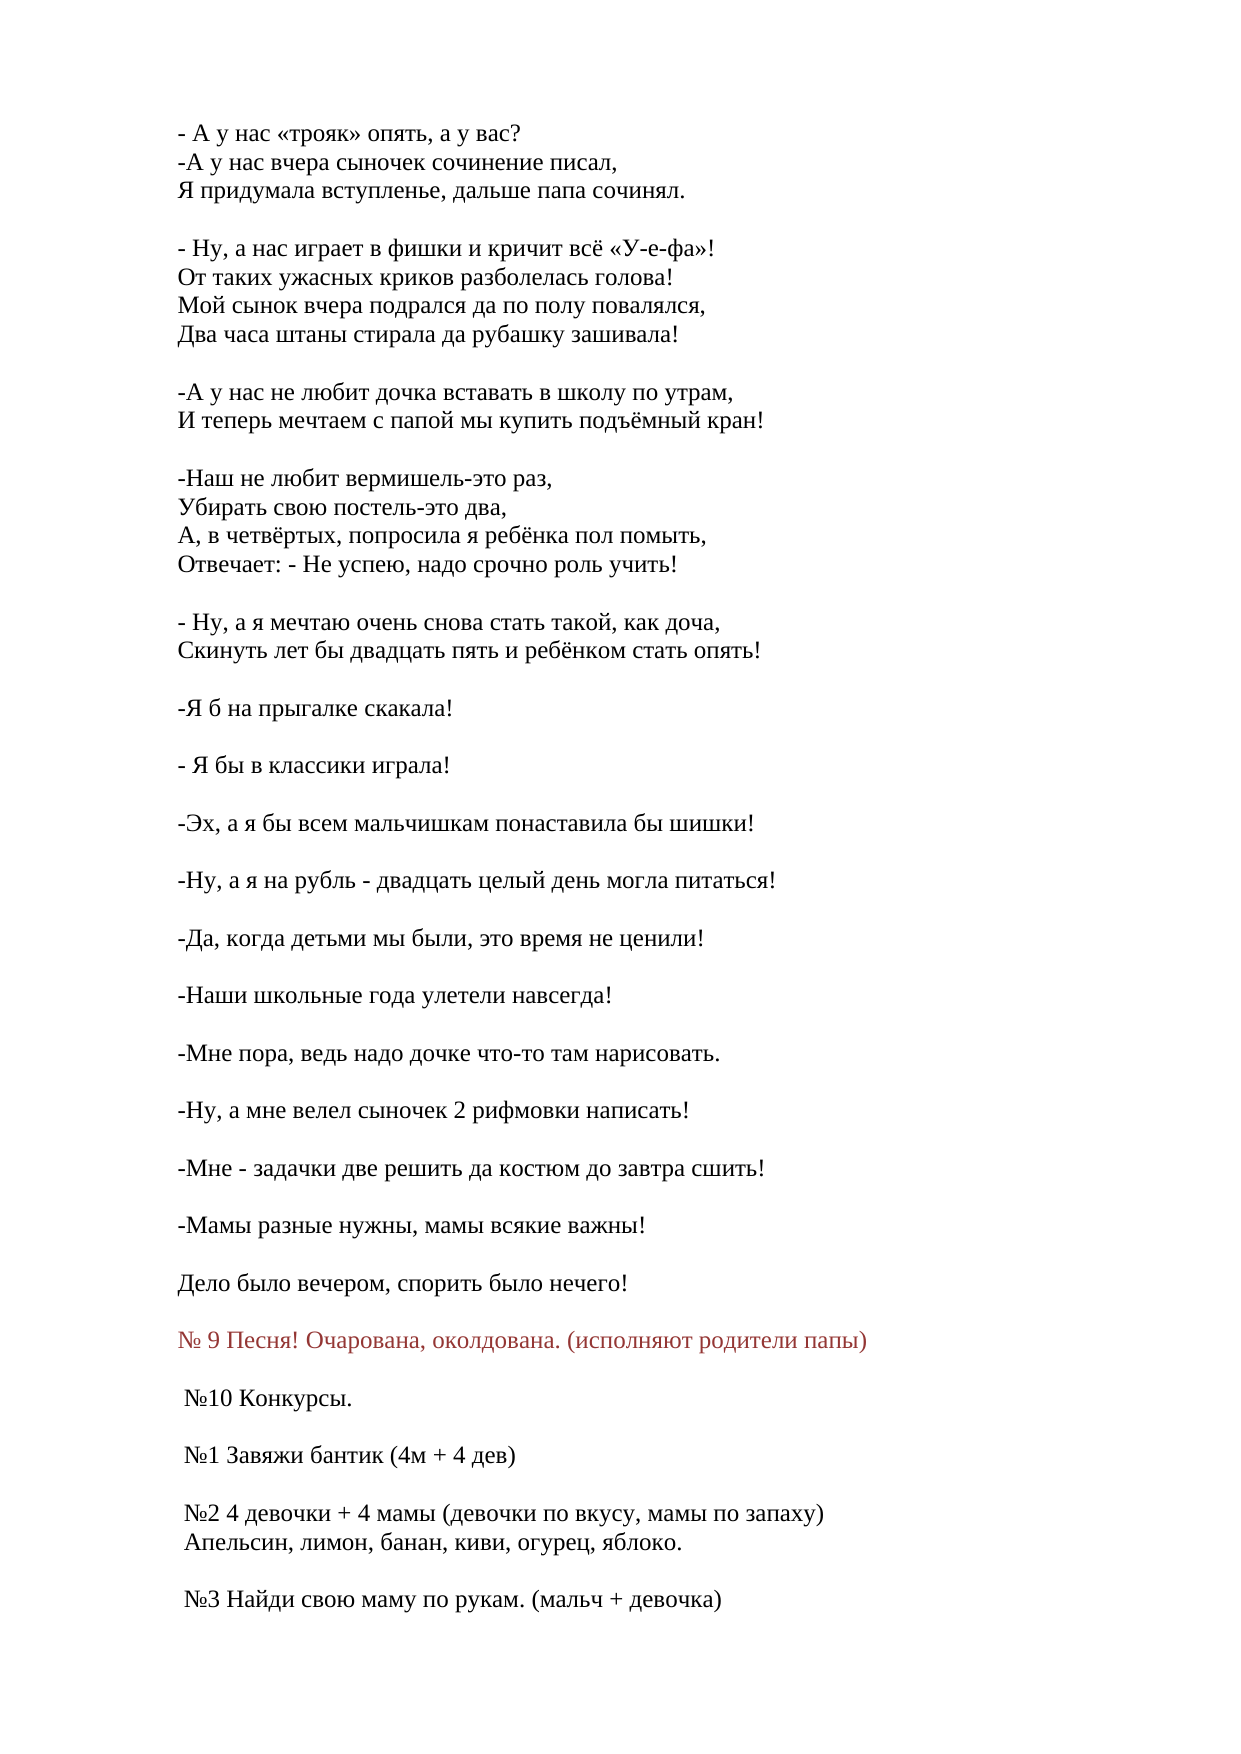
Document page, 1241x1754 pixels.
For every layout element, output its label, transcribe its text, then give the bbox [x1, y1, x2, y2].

text - Ну, а наc играет в фишки и кричит всё «У-е-фа»! [177, 233, 1152, 262]
text -Я б на прыгалке скакала! [177, 693, 1152, 722]
text №3 Найди свою маму по рукам. (мальч + девочка) [177, 1584, 1152, 1613]
text Мой сынок вчера подрался да по полу повалялся, [177, 291, 1152, 319]
text И теперь мечтаем с папой мы купить подъёмный кран! [177, 406, 1152, 434]
text -Эх, а я бы всем мальчишкам понаставила бы шишки! [177, 808, 1152, 837]
text - А у нас «трояк» опять, а у вас? [177, 118, 1152, 147]
text -Мне пора, ведь надо дочке что-то там нарисовать. [177, 1038, 1152, 1067]
text - Я бы в классики играла! [177, 751, 1152, 779]
text Отвечает: - Не успею, надо срочно роль учить! [177, 549, 1152, 578]
text - Ну, а я мечтаю очень снова стать такой, как доча, [177, 607, 1152, 636]
text -Мне - задачки две решить да костюм до завтра сшить! [177, 1153, 1152, 1182]
text -А у нас вчера сыночек сочинение писал, [177, 147, 1152, 176]
text -Мамы разные нужны, мамы всякие важны! [177, 1211, 1152, 1239]
text -Наш не любит вермишель-это раз, [177, 463, 1152, 492]
text Апельсин, лимон, банан, киви, огурец, яблоко. [177, 1527, 1152, 1556]
text Дело было вечером, спорить было нечего! [177, 1268, 1152, 1297]
text №10 Конкурсы. [177, 1383, 1152, 1412]
text -Ну, а я на рубль - двадцать целый день могла питаться! [177, 866, 1152, 894]
text №1 Завяжи бантик (4м + 4 дев) [177, 1441, 1152, 1469]
text От таких ужасных криков разболелась голова! [177, 262, 1152, 291]
text -Да, когда детьми мы были, это время не ценили! [177, 923, 1152, 952]
text № 9 Песня! Очарована, околдована. (исполняют родители папы) [177, 1326, 1152, 1354]
text Скинуть лет бы двадцать пять и ребёнком стать опять! [177, 636, 1152, 664]
text Я придумала вступленье, дальше папа сочинял. [177, 176, 1152, 204]
text Убирать свою постель-это два, [177, 492, 1152, 521]
text №2 4 девочки + 4 мамы (девочки по вкусу, мамы по запаху) [177, 1498, 1152, 1527]
text -Наши школьные года улетели навсегда! [177, 981, 1152, 1009]
text -Ну, а мне велел сыночек 2 рифмовки написать! [177, 1096, 1152, 1124]
text Два часа штаны стирала да рубашку зашивала! [177, 319, 1152, 348]
text -А у нас не любит дочка вставать в школу по утрам, [177, 377, 1152, 406]
text А, в четвёртых, попросила я ребёнка пол помыть, [177, 521, 1152, 549]
